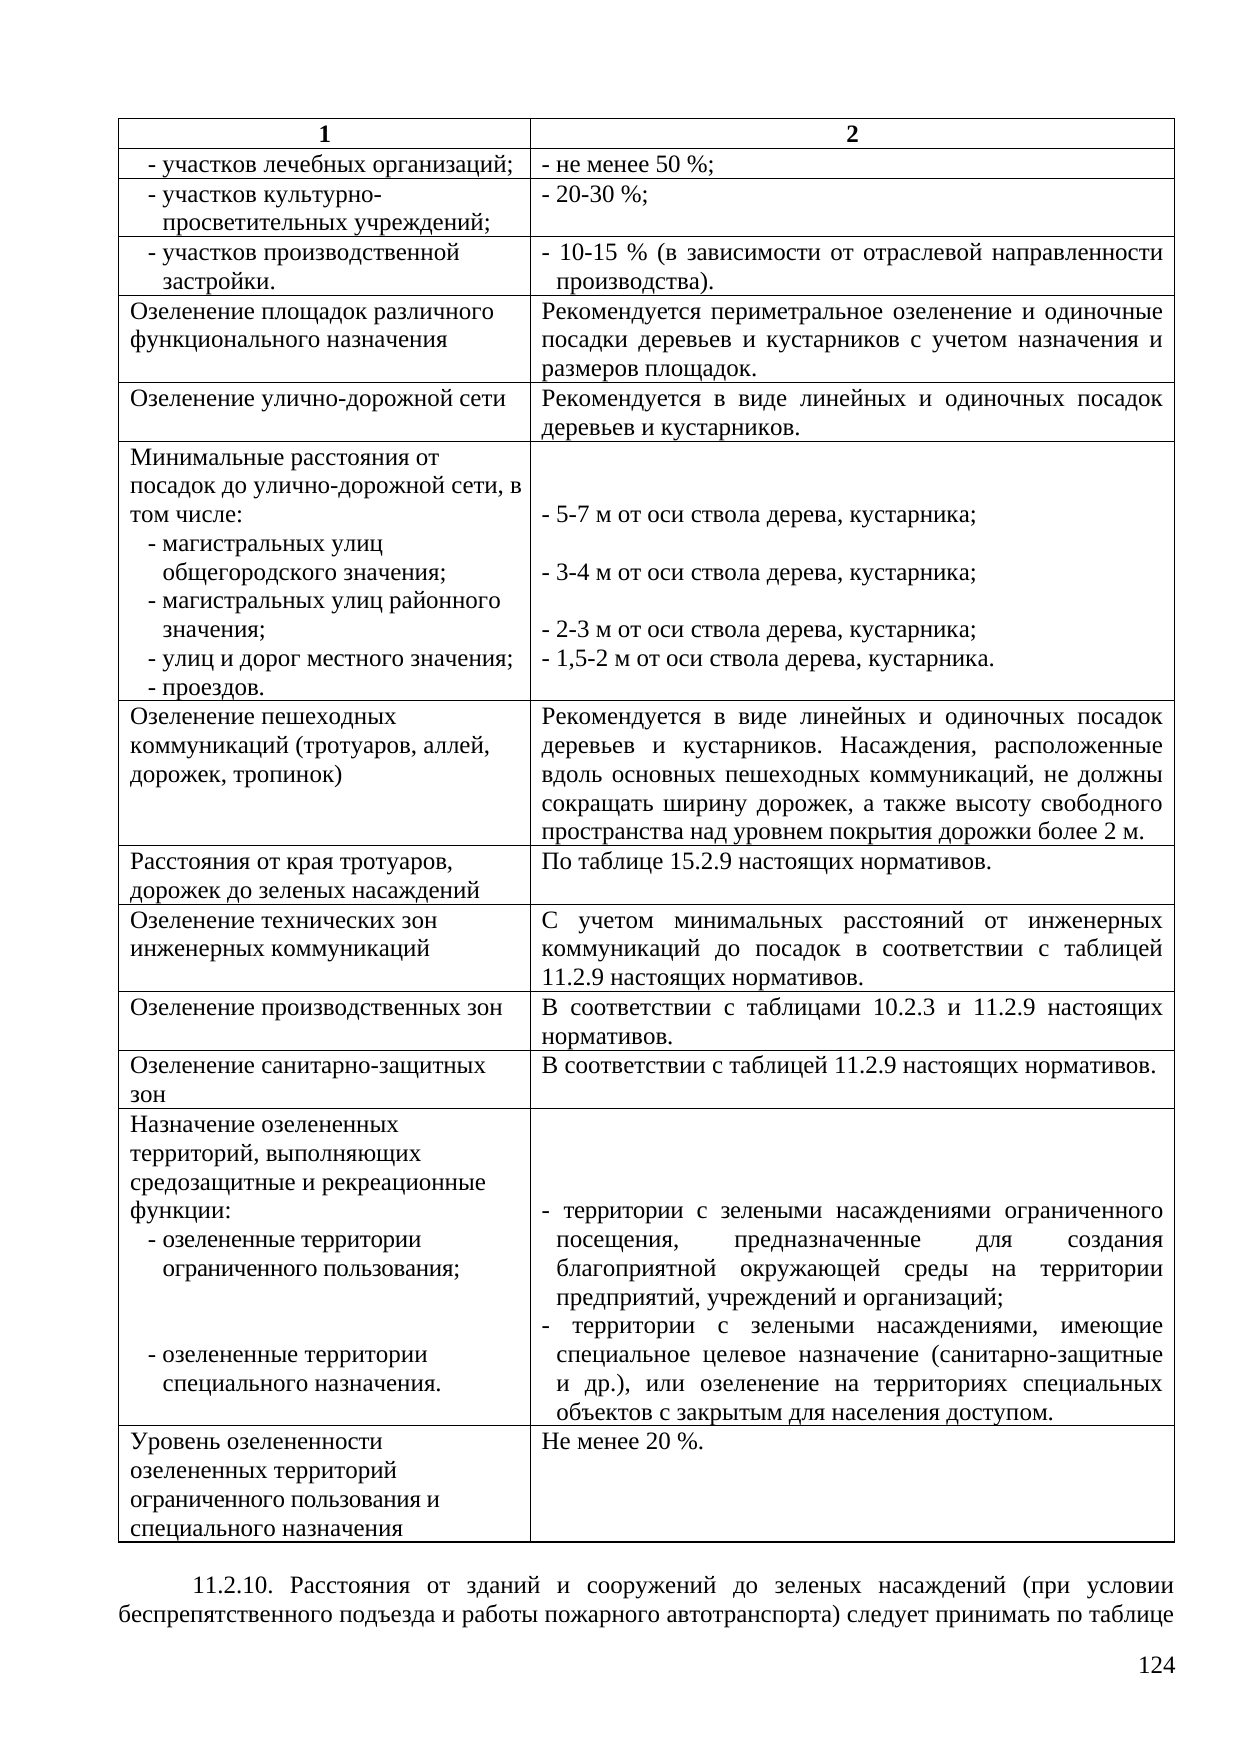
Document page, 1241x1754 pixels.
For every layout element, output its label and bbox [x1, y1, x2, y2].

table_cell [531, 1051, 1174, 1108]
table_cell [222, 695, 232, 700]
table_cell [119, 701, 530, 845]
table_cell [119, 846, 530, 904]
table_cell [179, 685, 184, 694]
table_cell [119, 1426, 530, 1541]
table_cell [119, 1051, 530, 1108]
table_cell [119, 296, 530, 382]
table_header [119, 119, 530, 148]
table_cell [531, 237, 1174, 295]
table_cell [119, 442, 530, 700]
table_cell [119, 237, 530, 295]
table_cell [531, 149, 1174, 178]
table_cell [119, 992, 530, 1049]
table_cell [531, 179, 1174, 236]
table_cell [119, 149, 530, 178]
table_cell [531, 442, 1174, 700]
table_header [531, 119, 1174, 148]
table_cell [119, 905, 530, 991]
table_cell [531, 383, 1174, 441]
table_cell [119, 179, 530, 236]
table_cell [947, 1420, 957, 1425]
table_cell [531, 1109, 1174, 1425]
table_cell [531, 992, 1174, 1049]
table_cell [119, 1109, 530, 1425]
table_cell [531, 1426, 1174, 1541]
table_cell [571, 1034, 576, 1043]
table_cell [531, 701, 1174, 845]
text [118, 1571, 1175, 1628]
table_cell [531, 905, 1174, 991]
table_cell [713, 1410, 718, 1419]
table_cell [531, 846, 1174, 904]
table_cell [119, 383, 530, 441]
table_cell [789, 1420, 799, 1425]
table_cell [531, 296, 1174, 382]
